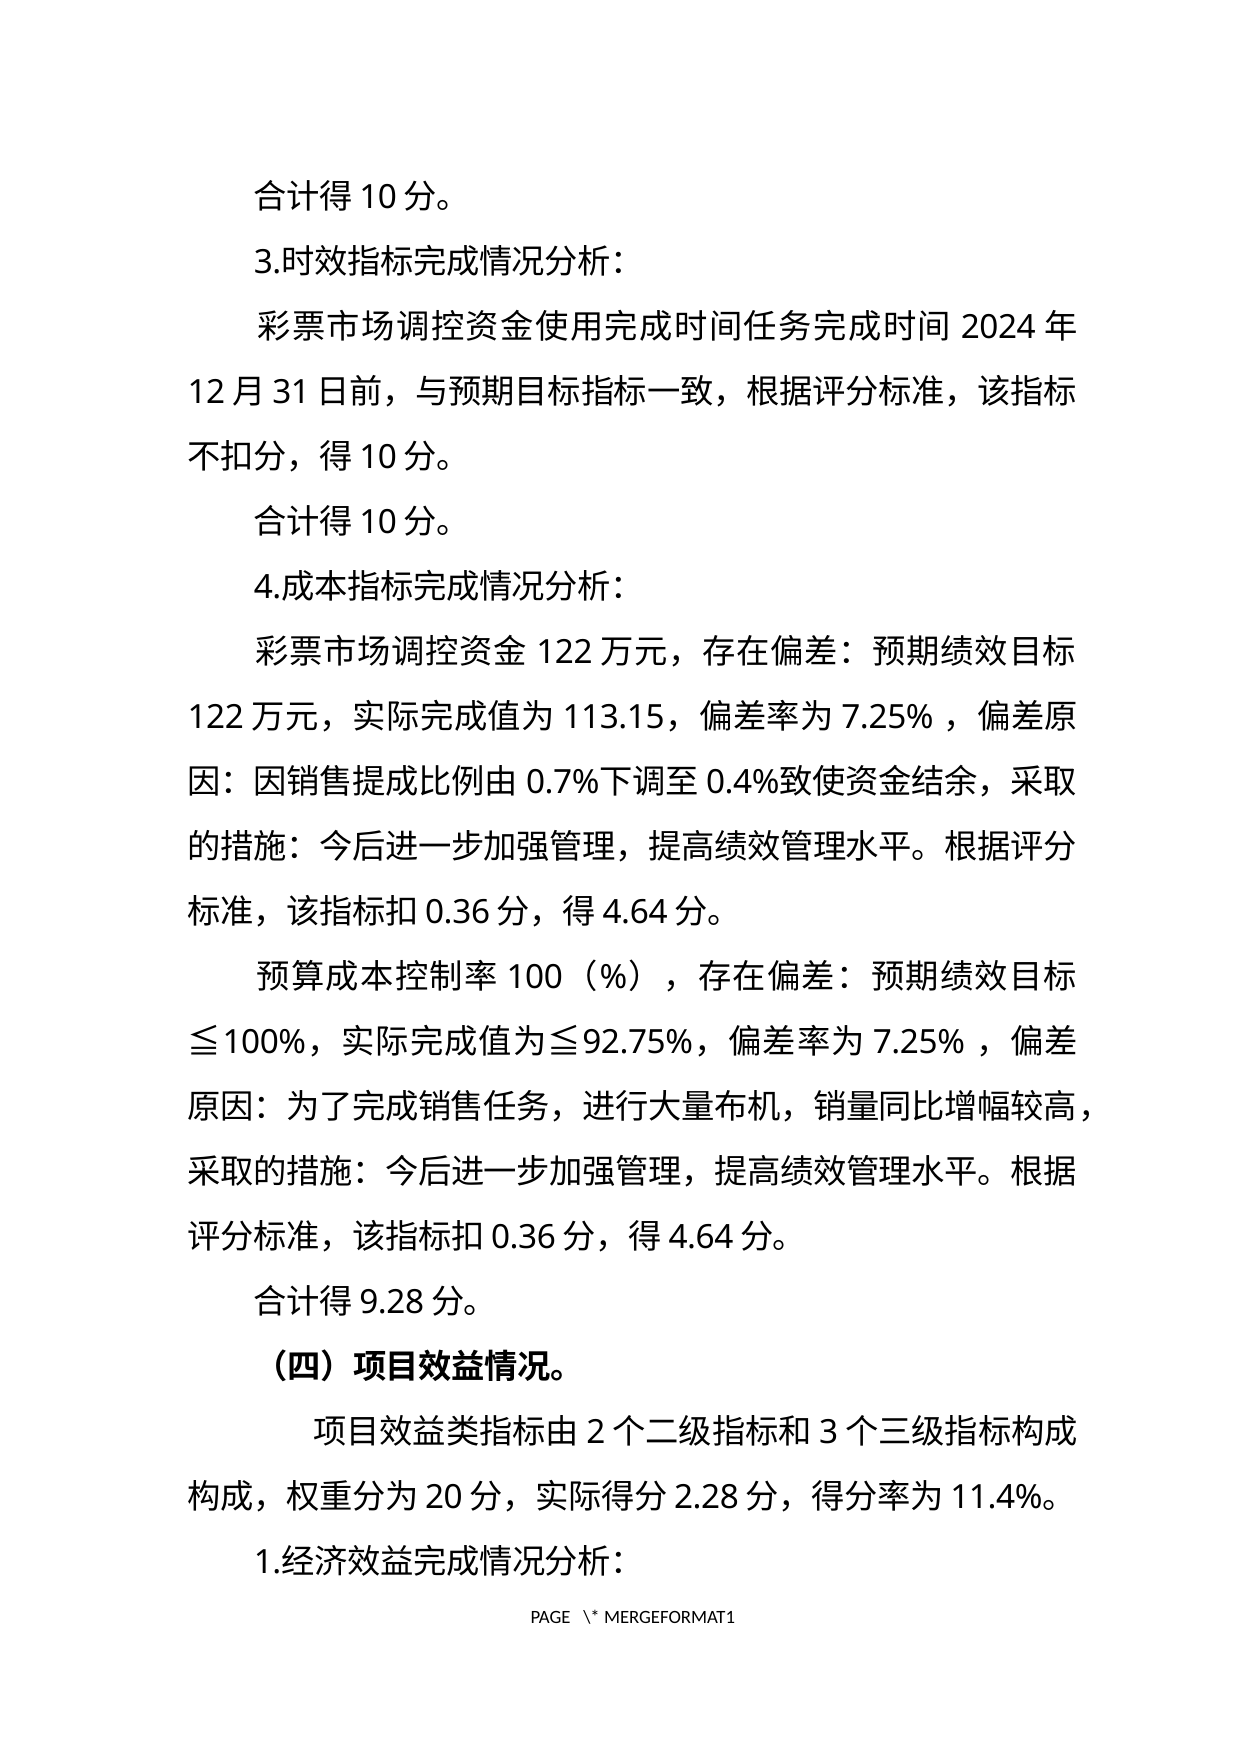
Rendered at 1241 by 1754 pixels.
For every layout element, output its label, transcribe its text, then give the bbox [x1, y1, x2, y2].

text （四）项目效益情况。 [187, 1332, 1078, 1397]
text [187, 1397, 1078, 1592]
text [187, 162, 1078, 1332]
